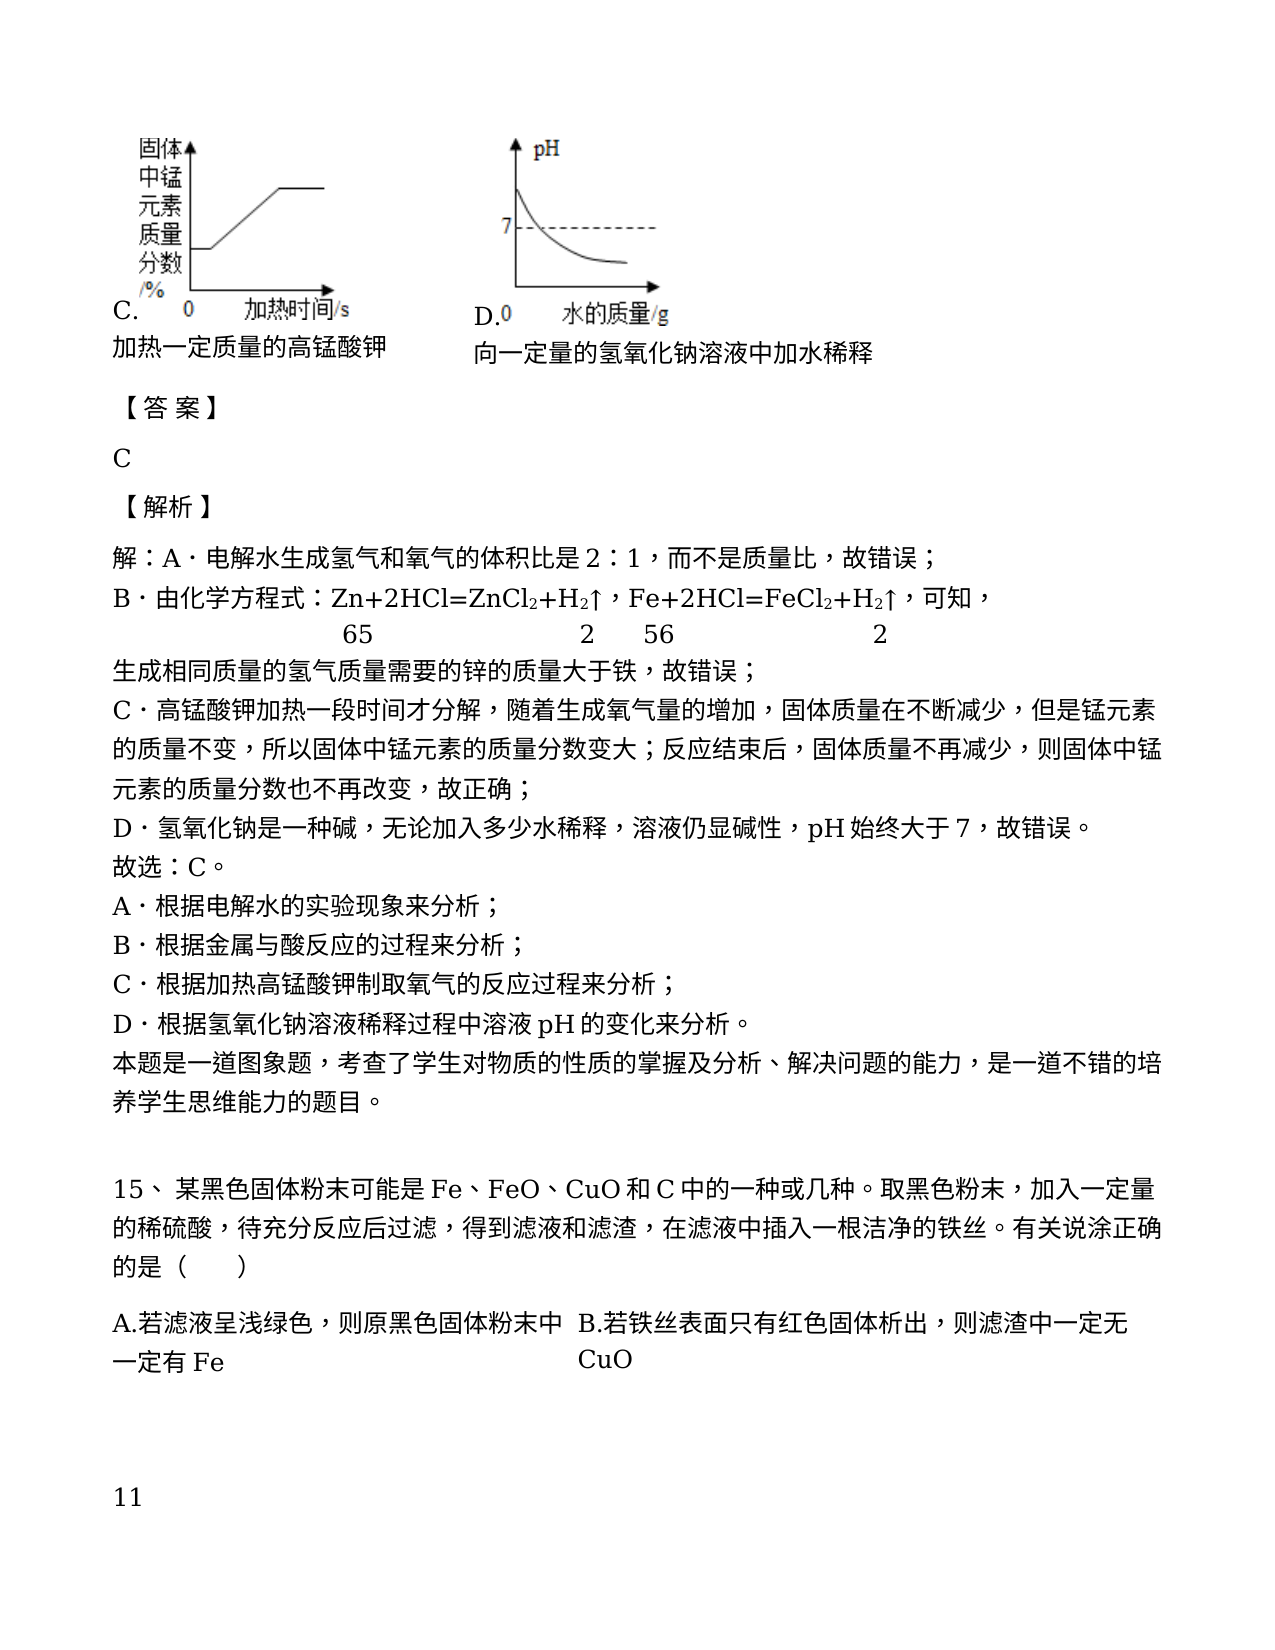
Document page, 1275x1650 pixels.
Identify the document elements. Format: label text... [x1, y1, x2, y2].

table_cell D. 向一定量的氢氧化钠溶液中加水稀释 [473, 134, 1163, 378]
picture [139, 138, 350, 320]
text C [112, 442, 1163, 472]
text 【 解析 】 [112, 489, 1163, 523]
picture [501, 138, 669, 326]
table_cell C. 加热一定质量的高锰酸钾 [112, 134, 473, 378]
text 15、 某黑色固体粉末可能是Fe、FeO、CuO和C中的一种或几种。取黑色粉末，加入一定量的稀硫酸，待充分反应后过滤，得到滤液和滤渣，在滤液中插入一根洁净的铁丝。有关说涂正确的是（ ） [112, 1136, 1163, 1284]
text 【 答 案 】 [112, 391, 1163, 425]
table_header B.若铁丝表面只有红色固体析出，则滤渣中一定无CuO [577, 1301, 1163, 1386]
text 解：A．电解水生成氢气和氧气的体积比是2：1，而不是质量比，故错误； B．由化学方程式：Zn+2HCl=ZnCl2+H2↑，Fe+2HCl=FeCl2+H2↑，可知， 65 2 56 2 生成相同质量的氢气质量需要的锌的质量大于铁，故错误； C．高锰酸钾加热一段时间才分解，随着生成氧气量的增加，固体质量在不断减少，但是锰元素的质量不变，所以固体中锰元素的质量分数变大；反应结束后，固体质量不再减少，则固体中锰元素的质量分数也不再改变，故正确； D．氢氧化钠是一种碱，无论加入多少水稀释，溶液仍显碱性，pH始终大于7，故错误。 故选：C。 A．根据电解水的实验现象来分析； B．根据金属与酸反应的过程来分析； C．根据加热高锰酸钾制取氧气的反应过程来分析； D．根据氢氧化钠溶液稀释过程中溶液pH的变化来分析。 本题是一道图象题，考查了学生对物质的性质的掌握及分析、解决问题的能力，是一道不错的培养学生思维能力的题目。 [112, 541, 1163, 1119]
table_header A.若滤液呈浅绿色，则原黑色固体粉末中一定有Fe [112, 1301, 577, 1386]
